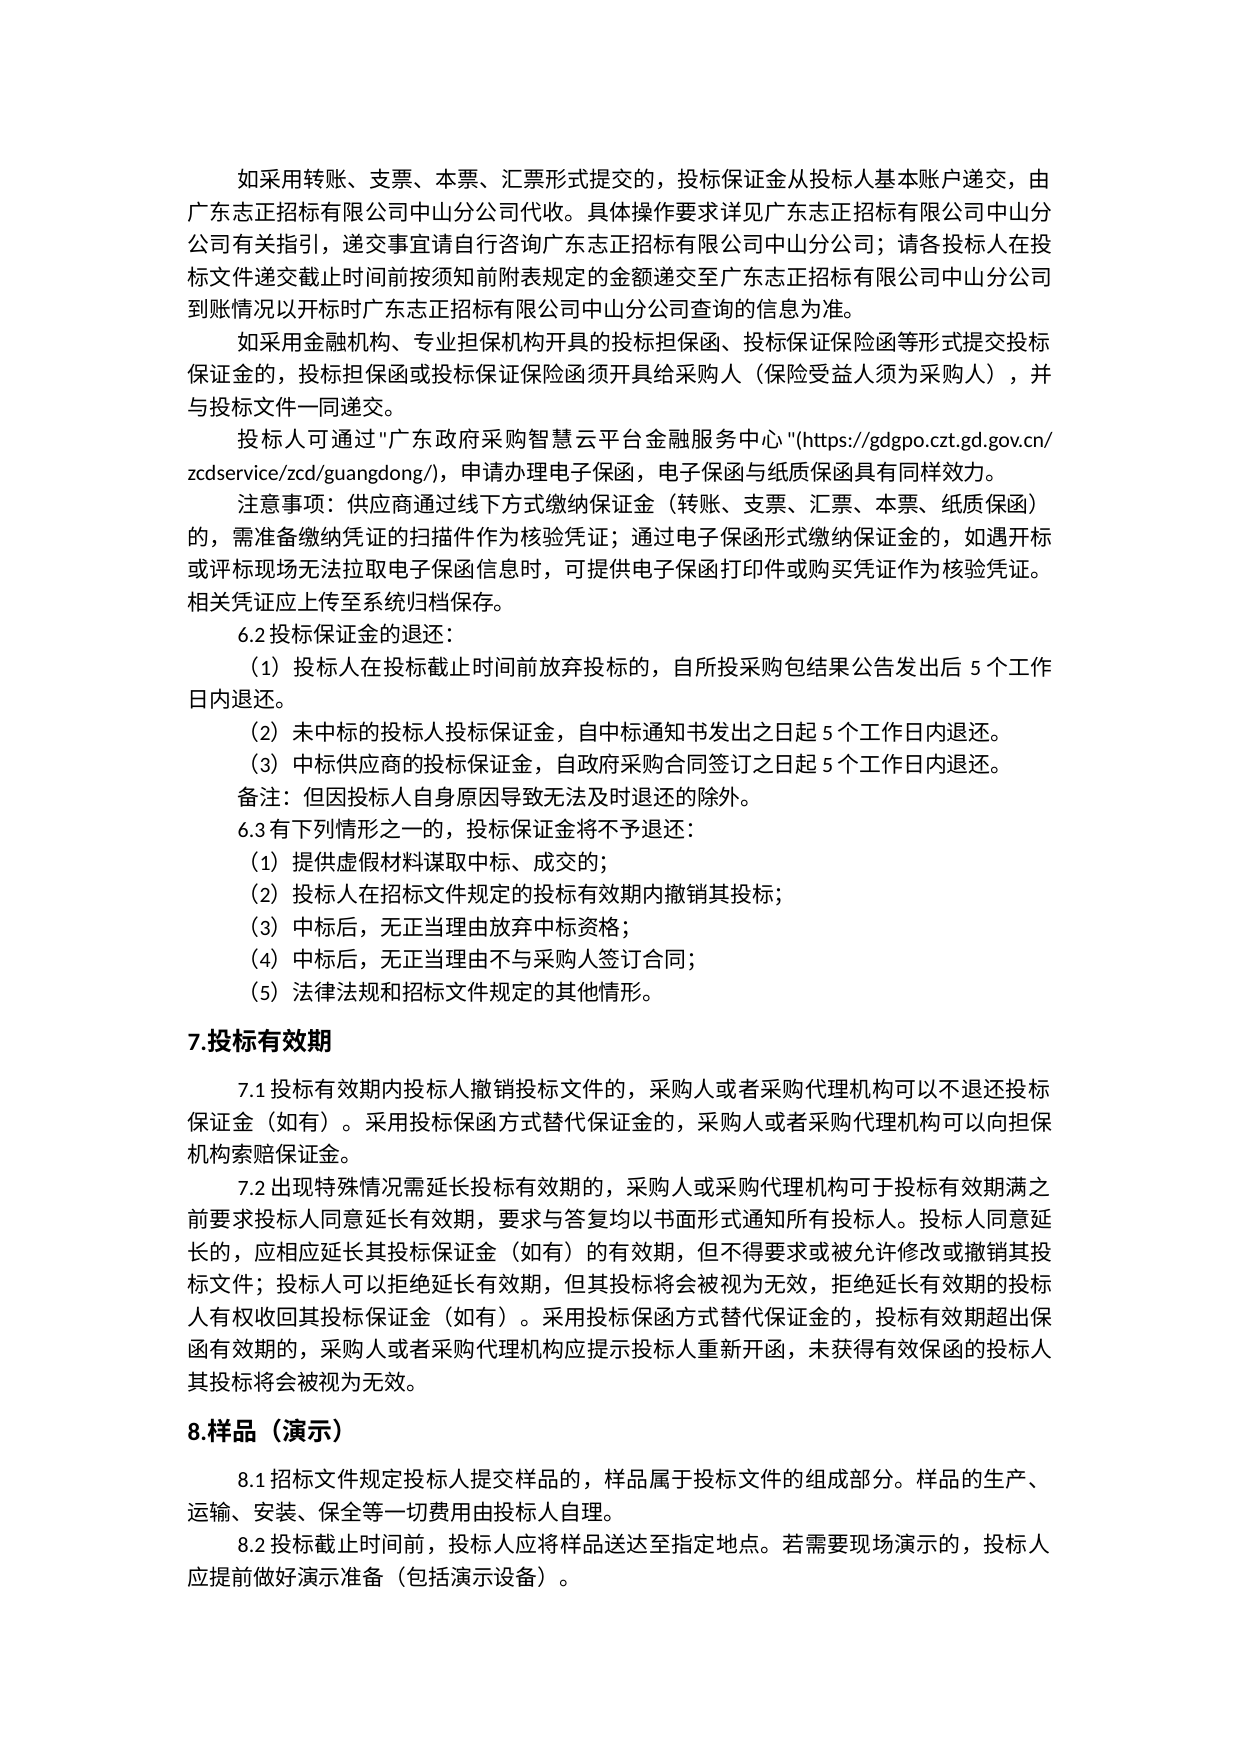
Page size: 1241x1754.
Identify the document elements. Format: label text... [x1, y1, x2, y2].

text （2）投标人在招标文件规定的投标有效期内撤销其投标； [187, 877, 1053, 909]
text 注意事项：供应商通过线下方式缴纳保证金（转账、支票、汇票、本票、纸质保函）的，需准备缴纳凭证的扫描件作为核验凭证；通过电子保函形式缴纳保证金的，如遇开标或评标现场无法拉取电子保函信息时，可提供电子保函打印件或购买凭证作为核验凭证。相关凭证应上传至系统归档保存。 [187, 487, 1053, 617]
text 备注：但因投标人自身原因导致无法及时退还的除外。 [187, 779, 1053, 812]
text 7.2出现特殊情况需延长投标有效期的，采购人或采购代理机构可于投标有效期满之前要求投标人同意延长有效期，要求与答复均以书面形式通知所有投标人。投标人同意延长的，应相应延长其投标保证金（如有）的有效期，但不得要求或被允许修改或撤销其投标文件；投标人可以拒绝延长有效期，但其投标将会被视为无效，拒绝延长有效期的投标人有权收回其投标保证金（如有）。采用投标保函方式替代保证金的，投标有效期超出保函有效期的，采购人或者采购代理机构应提示投标人重新开函，未获得有效保函的投标人其投标将会被视为无效。 [187, 1169, 1053, 1397]
text 8.样品（演示） [187, 1397, 1053, 1462]
text 8.2投标截止时间前，投标人应将样品送达至指定地点。若需要现场演示的，投标人应提前做好演示准备（包括演示设备）。 [187, 1527, 1053, 1592]
text 6.2投标保证金的退还： [187, 617, 1053, 649]
text （3）中标供应商的投标保证金，自政府采购合同签订之日起5个工作日内退还。 [187, 747, 1053, 779]
text （4）中标后，无正当理由不与采购人签订合同； [187, 942, 1053, 974]
text 如采用金融机构、专业担保机构开具的投标担保函、投标保证保险函等形式提交投标保证金的，投标担保函或投标保证保险函须开具给采购人（保险受益人须为采购人），并与投标文件一同递交。 [187, 324, 1053, 422]
text （3）中标后，无正当理由放弃中标资格； [187, 909, 1053, 942]
text 8.1招标文件规定投标人提交样品的，样品属于投标文件的组成部分。样品的生产、运输、安装、保全等一切费用由投标人自理。 [187, 1462, 1053, 1527]
text （1）提供虚假材料谋取中标、成交的； [187, 844, 1053, 877]
text （1）投标人在投标截止时间前放弃投标的，自所投采购包结果公告发出后5个工作日内退还。 [187, 649, 1053, 714]
text 7.投标有效期 [187, 1007, 1053, 1072]
text 7.1投标有效期内投标人撤销投标文件的，采购人或者采购代理机构可以不退还投标保证金（如有）。采用投标保函方式替代保证金的，采购人或者采购代理机构可以向担保机构索赔保证金。 [187, 1072, 1053, 1169]
text 如采用转账、支票、本票、汇票形式提交的，投标保证金从投标人基本账户递交，由广东志正招标有限公司中山分公司代收。具体操作要求详见广东志正招标有限公司中山分公司有关指引，递交事宜请自行咨询广东志正招标有限公司中山分公司；请各投标人在投标文件递交截止时间前按须知前附表规定的金额递交至广东志正招标有限公司中山分公司，到账情况以开标时广东志正招标有限公司中山分公司查询的信息为准。 [187, 162, 1053, 324]
text 投标人可通过"广东政府采购智慧云平台金融服务中心"(https://gdgpo.czt.gd.gov.cn/zcdservice/zcd/guangdong/)，申请办理电子保函，电子保函与纸质保函具有同样效力。 [187, 422, 1053, 487]
text 6.3有下列情形之一的，投标保证金将不予退还： [187, 812, 1053, 844]
text （2）未中标的投标人投标保证金，自中标通知书发出之日起5个工作日内退还。 [187, 714, 1053, 747]
text （5）法律法规和招标文件规定的其他情形。 [187, 974, 1053, 1007]
